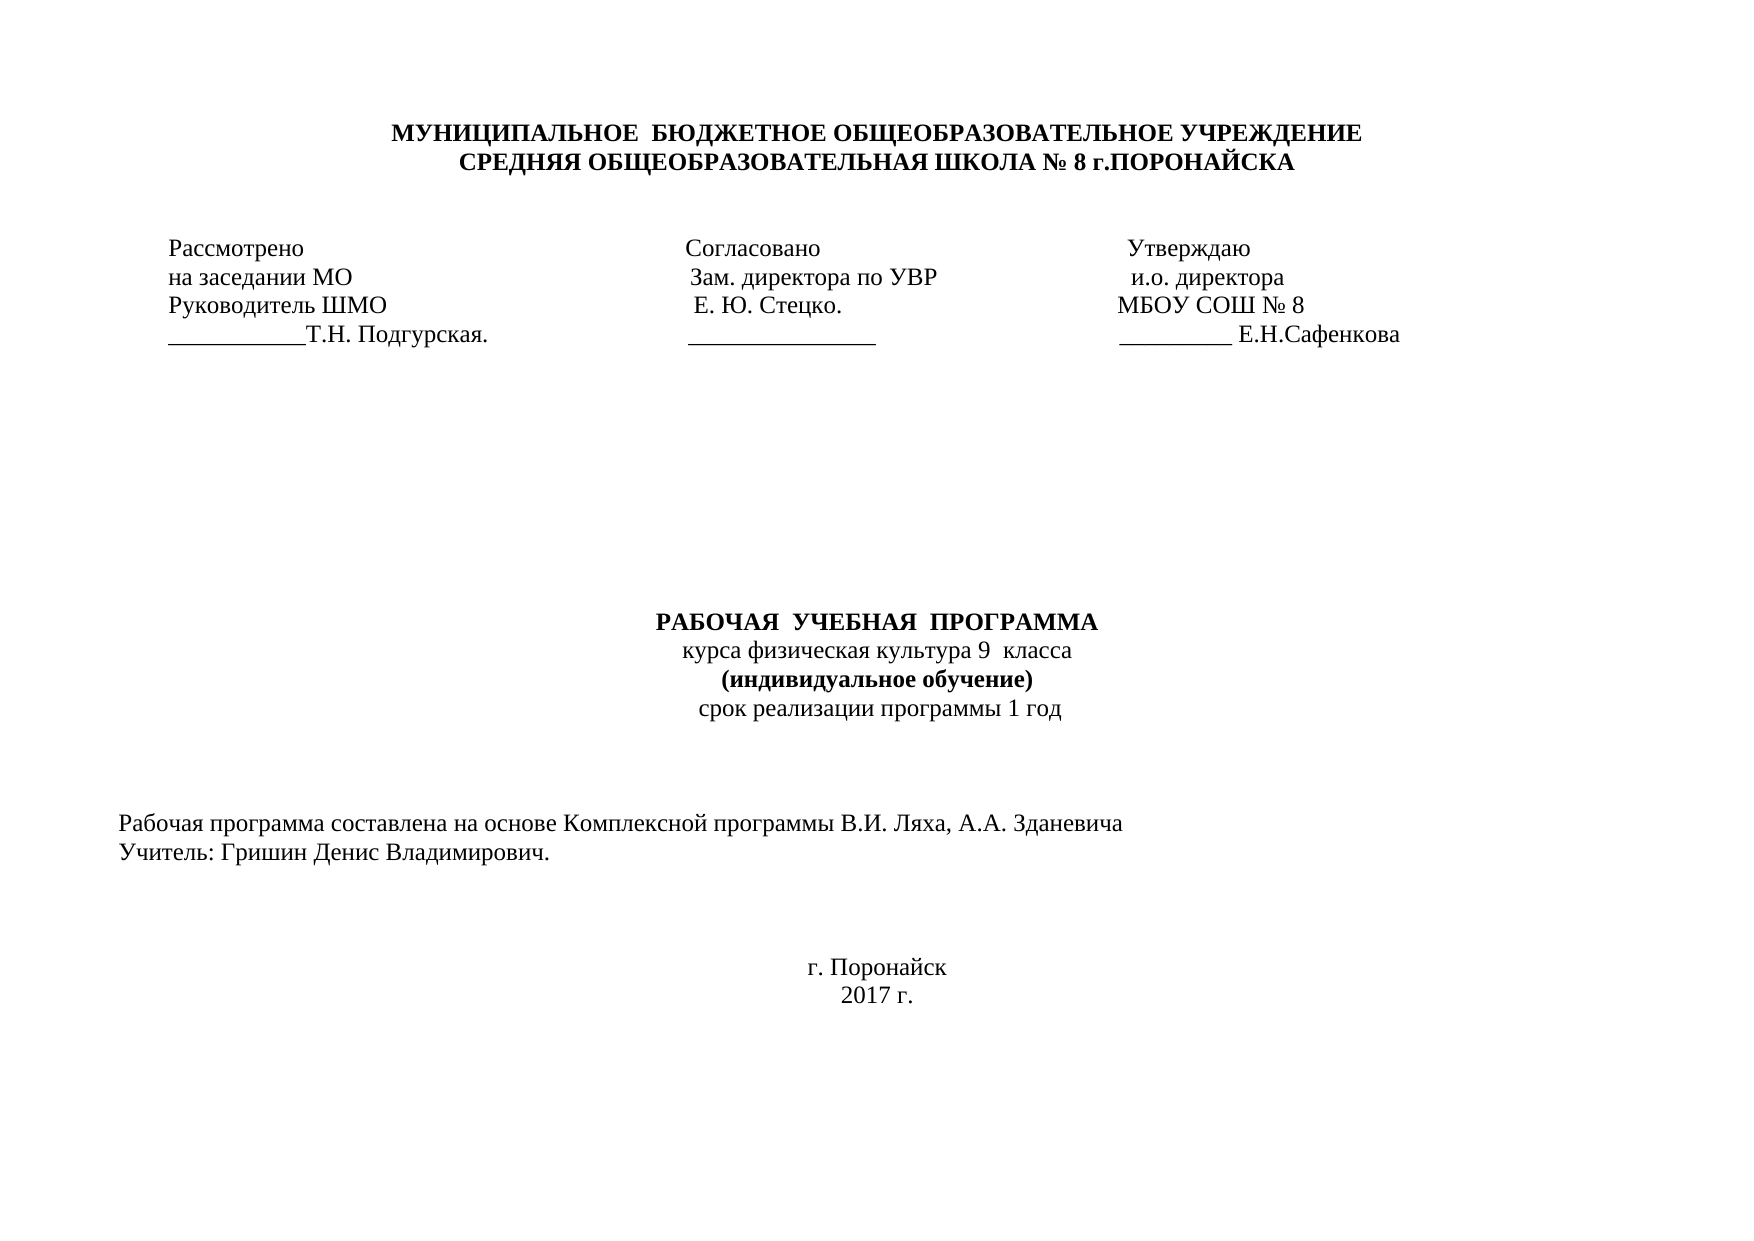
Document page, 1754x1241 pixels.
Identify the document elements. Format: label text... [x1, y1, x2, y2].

text РАБОЧАЯ УЧЕБНАЯ ПРОГРАММА [118, 607, 1636, 636]
text курса физическая культура 9 класса [118, 636, 1636, 664]
text СРЕДНЯЯ ОБЩЕОБРАЗОВАТЕЛЬНАЯ ШКОЛА № 8 г.ПОРОНАЙСКА [118, 147, 1636, 176]
text (индивидуальное обучение) [118, 664, 1636, 693]
text ___________Т.Н. Подгурская. _______________ _________ Е.Н.Сафенкова [118, 319, 1636, 348]
text 2017 г. [118, 981, 1636, 1009]
text Рассмотрено Согласовано Утверждаю [118, 233, 1636, 262]
text г. Поронайск [118, 952, 1636, 981]
text Рабочая программа составлена на основе Комплексной программы В.И. Ляха, А.А. Зданевича [118, 808, 1636, 837]
text Учитель: Гришин Денис Владимирович. [118, 837, 1636, 866]
text Руководитель ШМО Е. Ю. Стецко. МБОУ СОШ № 8 [118, 291, 1636, 319]
text срок реализации программы 1 год [118, 693, 1636, 722]
text на заседании МО Зам. директора по УВР и.о. директора [118, 262, 1636, 291]
text МУНИЦИПАЛЬНОЕ БЮДЖЕТНОЕ ОБЩЕОБРАЗОВАТЕЛЬНОЕ УЧРЕЖДЕНИЕ [118, 118, 1636, 147]
